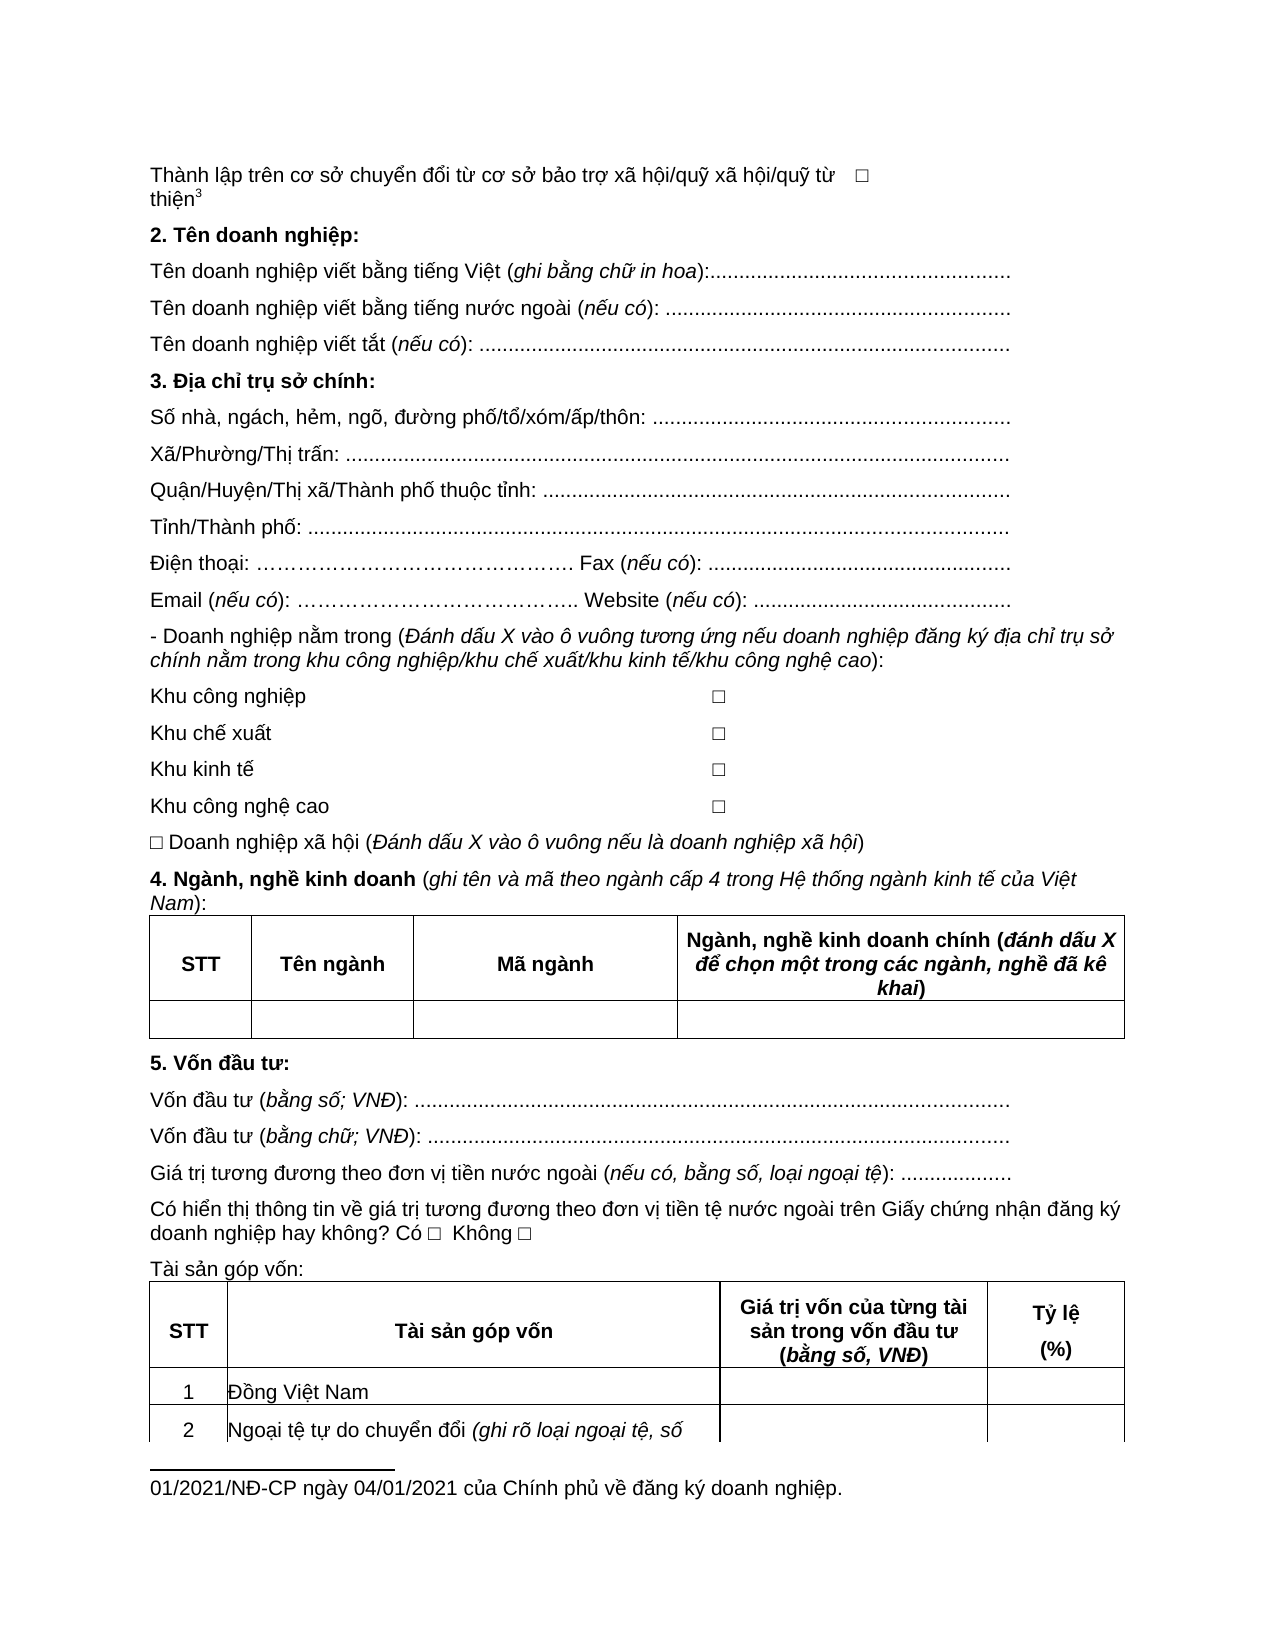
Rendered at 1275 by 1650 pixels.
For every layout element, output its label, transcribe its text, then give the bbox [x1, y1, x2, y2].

table_cell 2 [150, 1405, 227, 1442]
table_cell Đồng Việt Nam [228, 1368, 719, 1404]
text Tên doanh nghiệp viết bằng tiếng Việt (ghi bằng chữ in hoa): [150, 259, 1125, 283]
text 5. Vốn đầu tư: [150, 1051, 1125, 1075]
table_cell Khu chế xuất [150, 708, 712, 745]
table_header Ngành, nghề kinh doanh chính (đánh dấu X để chọn một trong các ngành, nghề đã kê khai) [678, 916, 1124, 1000]
text - Doanh nghiệp nằm trong (Đánh dấu X vào ô vuông tương ứng nếu doanh nghiệp đăng ký địa chỉ trụ sở chính nằm trong khu công nghiệp/khu chế xuất/khu kinh tế/khu công nghệ cao): [150, 624, 1125, 672]
table_header Tỷ lệ (%) [988, 1282, 1124, 1367]
text Tên doanh nghiệp viết tắt (nếu có): [150, 332, 1125, 356]
table_cell [678, 1001, 1124, 1037]
table_header Khu công nghiệp [150, 672, 712, 708]
table_cell [988, 1405, 1124, 1442]
table_cell [721, 1405, 987, 1442]
table_header Tài sản góp vốn [228, 1282, 719, 1367]
table_cell [721, 1368, 987, 1404]
table_header Tên ngành [252, 916, 413, 1000]
text Email (nếu có): ………………………………….. Website (nếu có): [150, 587, 1125, 611]
text Xã/Phường/Thị trấn: [150, 442, 1125, 466]
table_cell 1 [150, 1368, 227, 1404]
text Vốn đầu tư (bằng chữ; VNĐ): [150, 1124, 1125, 1148]
text Tài sản góp vốn: [150, 1257, 1125, 1281]
table_cell [414, 1001, 677, 1037]
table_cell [228, 1405, 719, 1442]
table_cell [150, 1001, 251, 1037]
table_cell □ [856, 150, 1125, 210]
text Vốn đầu tư (bằng số; VNĐ): [150, 1087, 1125, 1111]
text 3. Địa chỉ trụ sở chính: [150, 369, 1125, 393]
text 4. Ngành, nghề kinh doanh (ghi tên và mã theo ngành cấp 4 trong Hệ thống ngành kinh tế của Việt Nam): [150, 867, 1125, 914]
table_header STT [150, 916, 251, 1000]
text Quận/Huyện/Thị xã/Thành phố thuộc tỉnh: [150, 478, 1125, 502]
table_cell Khu công nghệ cao [150, 781, 712, 818]
table_cell □ [712, 745, 1125, 781]
text Tỉnh/Thành phố: [150, 514, 1125, 538]
text Tên doanh nghiệp viết bằng tiếng nước ngoài (nếu có): [150, 296, 1125, 320]
table_cell □ [712, 781, 1125, 818]
table_header STT [150, 1282, 227, 1367]
text □ Doanh nghiệp xã hội (Đánh dấu X vào ô vuông nếu là doanh nghiệp xã hội) [150, 830, 1125, 854]
table_header Mã ngành [414, 916, 677, 1000]
text 2. Tên doanh nghiệp: [150, 223, 1125, 247]
text Có hiển thị thông tin về giá trị tương đương theo đơn vị tiền tệ nước ngoài trên Giấy chứng nhận đăng ký doanh nghiệp hay không? Có □ Không □ [150, 1197, 1125, 1245]
table_header □ [712, 672, 1125, 708]
table_cell [988, 1368, 1124, 1404]
table_cell [252, 1001, 413, 1037]
table_cell □ [712, 708, 1125, 745]
text Điện thoại: ………………………………………. Fax (nếu có): [150, 551, 1125, 575]
table_header Giá trị vốn của từng tài sản trong vốn đầu tư (bằng số, VNĐ) [721, 1282, 987, 1367]
text Số nhà, ngách, hẻm, ngõ, đường phố/tổ/xóm/ấp/thôn: [150, 405, 1125, 429]
table_cell Khu kinh tế [150, 745, 712, 781]
table_cell Thành lập trên cơ sở chuyển đổi từ cơ sở bảo trợ xã hội/quỹ xã hội/quỹ từ thiện3 [150, 150, 856, 210]
text Giá trị tương đương theo đơn vị tiền nước ngoài (nếu có, bằng số, loại ngoại tệ): [150, 1160, 1125, 1184]
